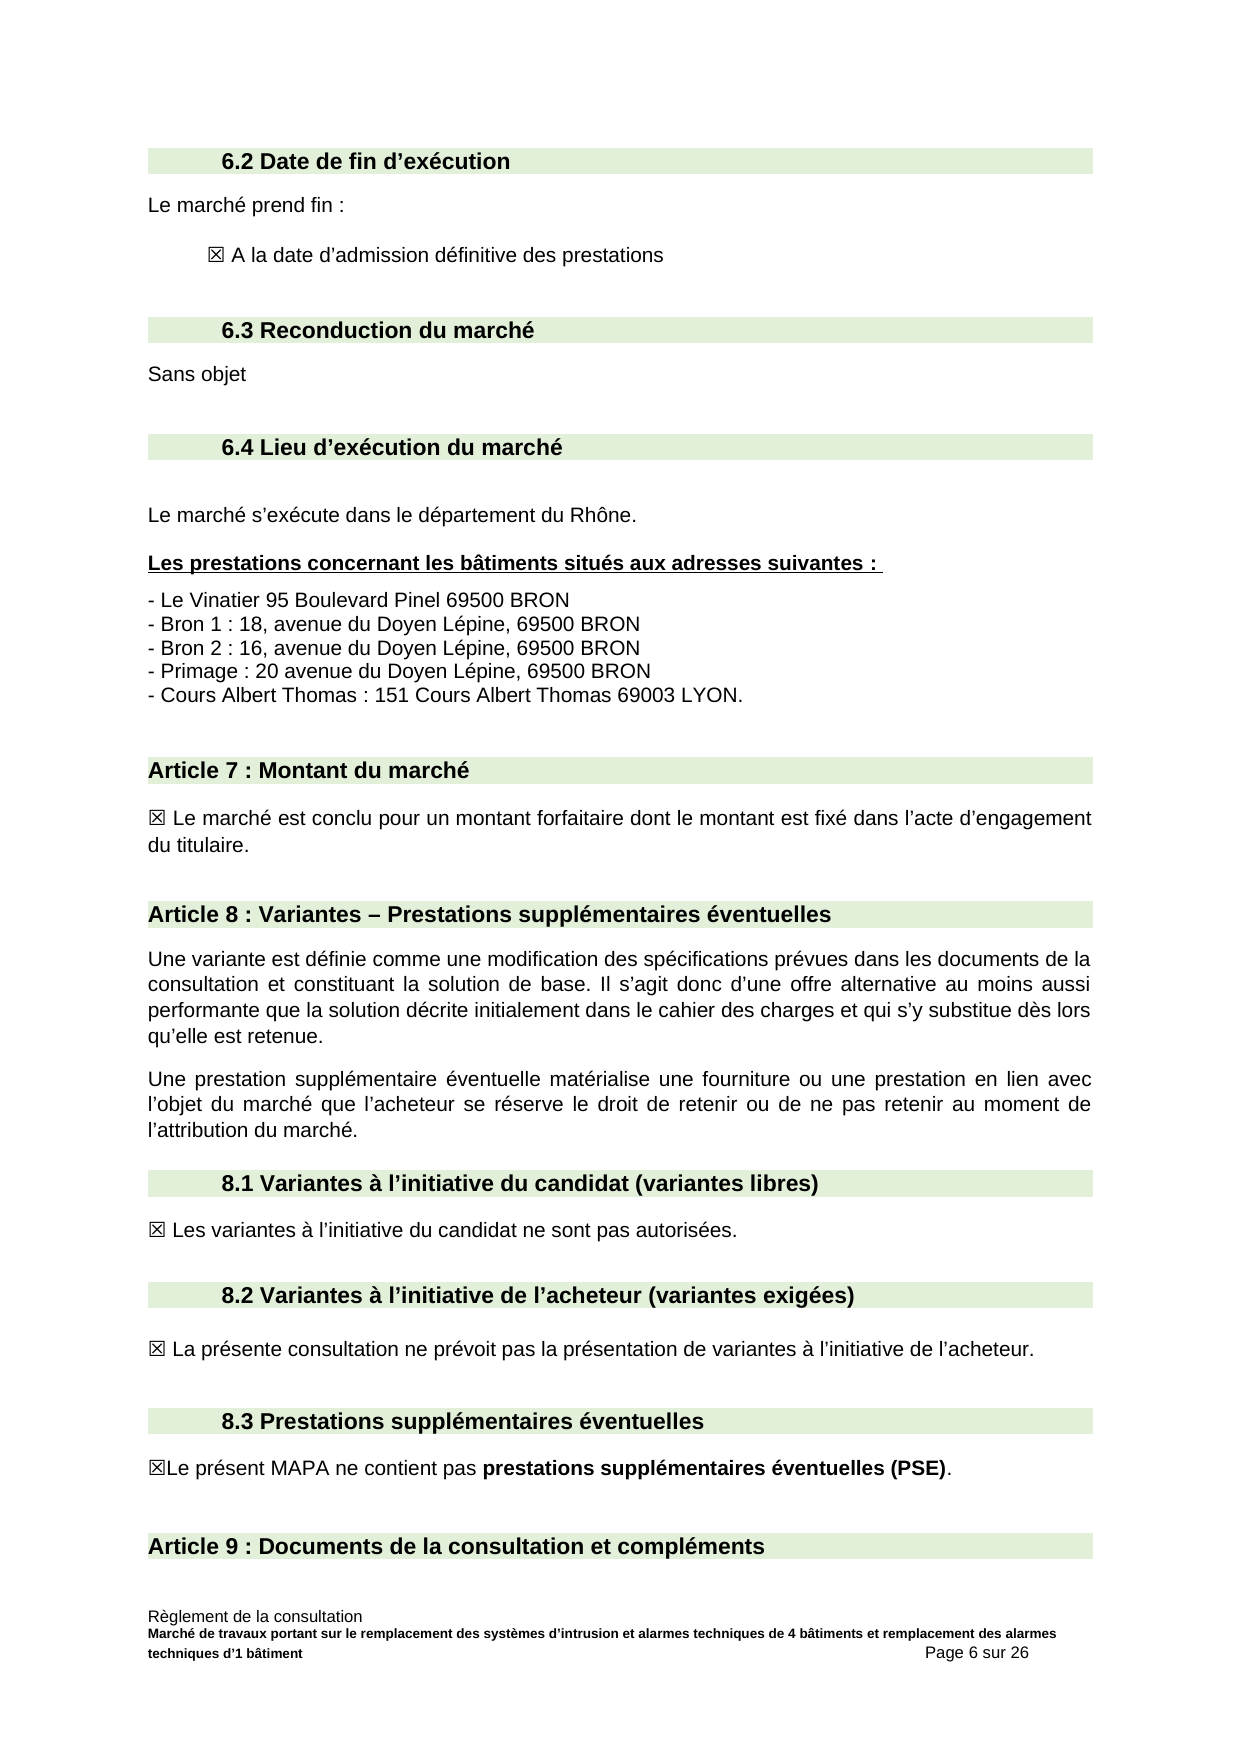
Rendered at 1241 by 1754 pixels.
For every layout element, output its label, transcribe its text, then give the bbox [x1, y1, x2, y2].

text A la date d’admission définitive des prestations [207, 241, 1093, 269]
text Sans objet [148, 362, 1093, 386]
text Article 8 : Variantes – Prestations supplémentaires éventuelles [148, 901, 1093, 928]
text 8.2 Variantes à l’initiative de l’acheteur (variantes exigées) [148, 1282, 1093, 1308]
text Les prestations concernant les bâtiments situés aux adresses suivantes : [148, 551, 1093, 575]
text 6.2 Date de fin d’exécution [148, 148, 1093, 174]
text Le marché s’exécute dans le département du Rhône. [148, 503, 1093, 527]
text - Cours Albert Thomas : 151 Cours Albert Thomas 69003 LYON. [148, 683, 1093, 707]
text 6.3 Reconduction du marché [148, 317, 1093, 343]
text - Bron 1 : 18, avenue du Doyen Lépine, 69500 BRON [148, 611, 1093, 635]
text - Le Vinatier 95 Boulevard Pinel 69500 BRON [148, 587, 1093, 611]
text 6.4 Lieu d’exécution du marché [148, 434, 1093, 460]
text Le marché est conclu pour un montant forfaitaire dont le montant est fixé dans l’acte d’engagement du titulaire. [148, 803, 1093, 857]
text Article 7 : Montant du marché [148, 757, 1093, 784]
text 8.3 Prestations supplémentaires éventuelles [148, 1408, 1093, 1434]
text 8.1 Variantes à l’initiative du candidat (variantes libres) [148, 1170, 1093, 1197]
text - Primage : 20 avenue du Doyen Lépine, 69500 BRON [148, 659, 1093, 683]
text Article 9 : Documents de la consultation et compléments [148, 1533, 1093, 1559]
text Le présent MAPA ne contient pas prestations supplémentaires éventuelles (PSE). [148, 1453, 1093, 1481]
text Le marché prend fin : [148, 193, 1093, 217]
text Une variante est définie comme une modification des spécifications prévues dans les documents de la consultation et constituant la solution de base. Il s’agit donc d’une offre alternative au moins aussi performante que la solution décrite initialement dans le cahier des charges et qui s’y substitue dès lors qu’elle est retenue. [148, 946, 1093, 1048]
text La présente consultation ne prévoit pas la présentation de variantes à l’initiative de l’acheteur. [148, 1334, 1093, 1363]
text Une prestation supplémentaire éventuelle matérialise une fourniture ou une prestation en lien avec l’objet du marché que l’acheteur se réserve le droit de retenir ou de ne pas retenir au moment de l’attribution du marché. [148, 1066, 1093, 1142]
text Les variantes à l’initiative du candidat ne sont pas autorisées. [148, 1215, 1093, 1244]
text - Bron 2 : 16, avenue du Doyen Lépine, 69500 BRON [148, 635, 1093, 659]
